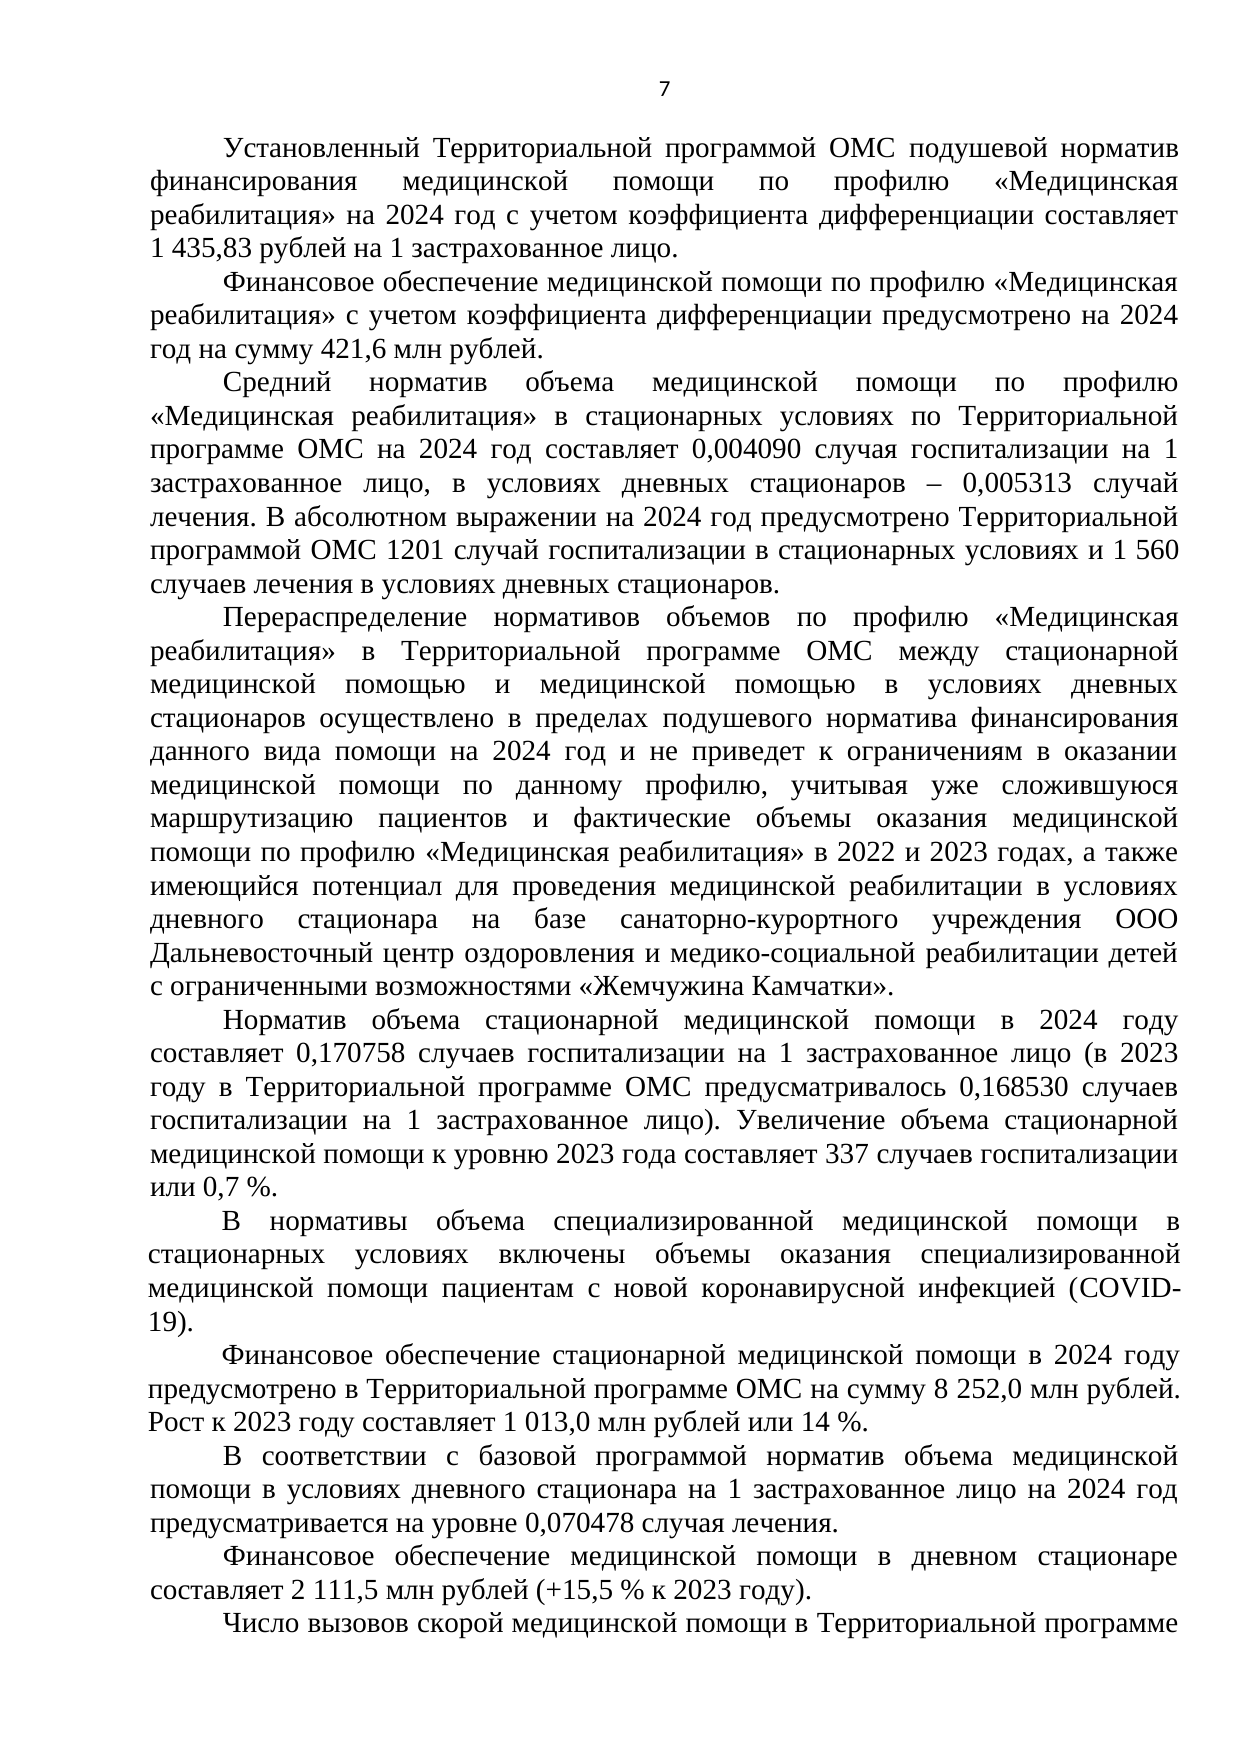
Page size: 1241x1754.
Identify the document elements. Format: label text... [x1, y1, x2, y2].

text Финансовое обеспечение медицинской помощи по профилю «Медицинская реабилитация» с учетом коэффициента дифференциации предусмотрено на 2024 год на сумму 421,6 млн рублей. [150, 264, 1179, 364]
text В соответствии с базовой программой норматив объема медицинской помощи в условиях дневного стационара на 1 застрахованное лицо на 2024 год предусматривается на уровне 0,070478 случая лечения. [150, 1438, 1179, 1538]
text Норматив объема стационарной медицинской помощи в 2024 году составляет 0,170758 случаев госпитализации на 1 застрахованное лицо (в 2023 году в Территориальной программе ОМС предусматривалось 0,168530 случаев госпитализации на 1 застрахованное лицо). Увеличение объема стационарной медицинской помощи к уровню 2023 года составляет 337 случаев госпитализации или 0,7 %. [150, 1002, 1179, 1203]
text Перераспределение нормативов объемов по профилю «Медицинская реабилитация» в Территориальной программе ОМС между стационарной медицинской помощью и медицинской помощью в условиях дневных стационаров осуществлено в пределах подушевого норматива финансирования данного вида помощи на 2024 год и не приведет к ограничениям в оказании медицинской помощи по данному профилю, учитывая уже сложившуюся маршрутизацию пациентов и фактические объемы оказания медицинской помощи по профилю «Медицинская реабилитация» в 2022 и 2023 годах, а также имеющийся потенциал для проведения медицинской реабилитации в условиях дневного стационара на базе санаторно-курортного учреждения ООО Дальневосточный центр оздоровления и медико-социальной реабилитации детей с ограниченными возможностями «Жемчужина Камчатки». [150, 599, 1179, 1002]
text Средний норматив объема медицинской помощи по профилю «Медицинская реабилитация» в стационарных условиях по Территориальной программе ОМС на 2024 год составляет 0,004090 случая госпитализации на 1 застрахованное лицо, в условиях дневных стационаров – 0,005313 случай лечения. В абсолютном выражении на 2024 год предусмотрено Территориальной программой ОМС 1201 случай госпитализации в стационарных условиях и 1 560 случаев лечения в условиях дневных стационаров. [150, 364, 1179, 599]
text Финансовое обеспечение медицинской помощи в дневном стационаре составляет 2 111,5 млн рублей (+15,5 % к 2023 году). [150, 1538, 1179, 1606]
text Финансовое обеспечение стационарной медицинской помощи в 2024 году предусмотрено в Территориальной программе ОМС на сумму 8 252,0 млн рублей. Рост к 2023 году составляет 1 013,0 млн рублей или 14 %. [148, 1337, 1181, 1438]
text Установленный Территориальной программой ОМС подушевой норматив финансирования медицинской помощи по профилю «Медицинская реабилитация» на 2024 год с учетом коэффициента дифференциации составляет 1 435,83 рублей на 1 застрахованное лицо. [150, 130, 1179, 264]
text В нормативы объема специализированной медицинской помощи в стационарных условиях включены объемы оказания специализированной медицинской помощи пациентам с новой коронавирусной инфекцией (COVID-19). [148, 1203, 1181, 1337]
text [150, 1606, 1179, 1639]
